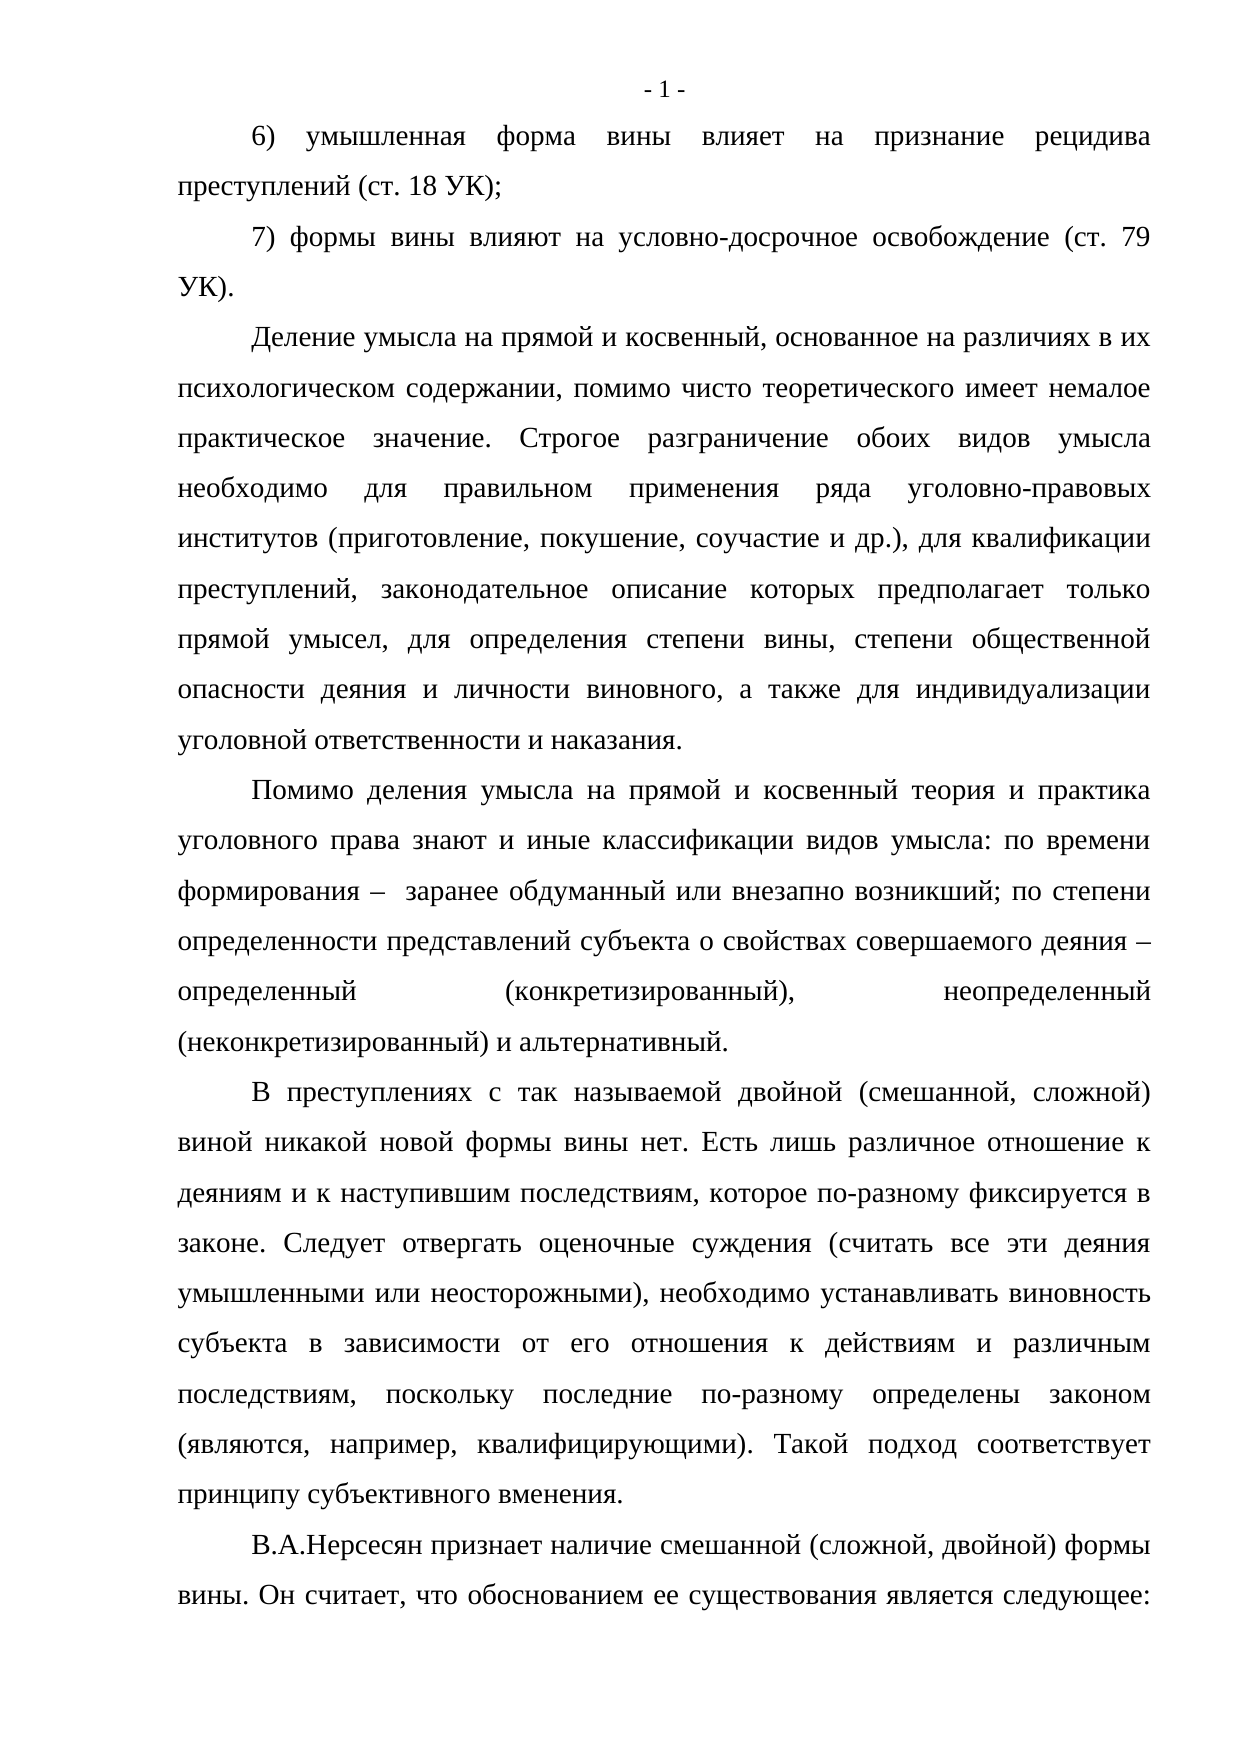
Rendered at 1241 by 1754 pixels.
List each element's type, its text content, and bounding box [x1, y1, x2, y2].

text 7) формы вины влияют на условно-досрочное освобождение (ст. 79 УК). [177, 219, 1152, 303]
text 6) умышленная форма вины влияет на признание рецидива преступлений (ст. 18 УК); [177, 118, 1152, 202]
text Помимо деления умысла на прямой и косвенный теория и практика уголовного права знают и иные классификации видов умысла: по времени формирования – заранее обдуманный или внезапно возникший; по степени определенности представлений субъекта о свойствах совершаемого деяния – определенный (конкретизированный), неопределенный (неконкретизированный) и альтернативный. [177, 772, 1152, 1057]
text В преступлениях с так называемой двойной (смешанной, сложной) виной никакой новой формы вины нет. Есть лишь различное отношение к деяниям и к наступившим последствиям, которое по-разному фиксируется в законе. Следует отвергать оценочные суждения (считать все эти деяния умышленными или неосторожными), необходимо устанавливать виновность субъекта в зависимости от его отношения к действиям и различным последствиям, поскольку последние по-разному определены законом (являются, например, квалифицирующими). Такой подход соответствует принципу субъективного вменения. [177, 1074, 1152, 1510]
text Деление умысла на прямой и косвенный, основанное на различиях в их психологическом содержании, помимо чисто теоретического имеет немалое практическое значение. Строгое разграничение обоих видов умысла необходимо для правильном применения ряда уголовно-правовых институтов (приготовление, покушение, соучастие и др.), для квалификации преступлений, законодательное описание которых предполагает только прямой умысел, для определения степени вины, степени общественной опасности деяния и личности виновного, а также для индивидуализации уголовной ответственности и наказания. [177, 319, 1152, 755]
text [177, 1527, 1152, 1611]
